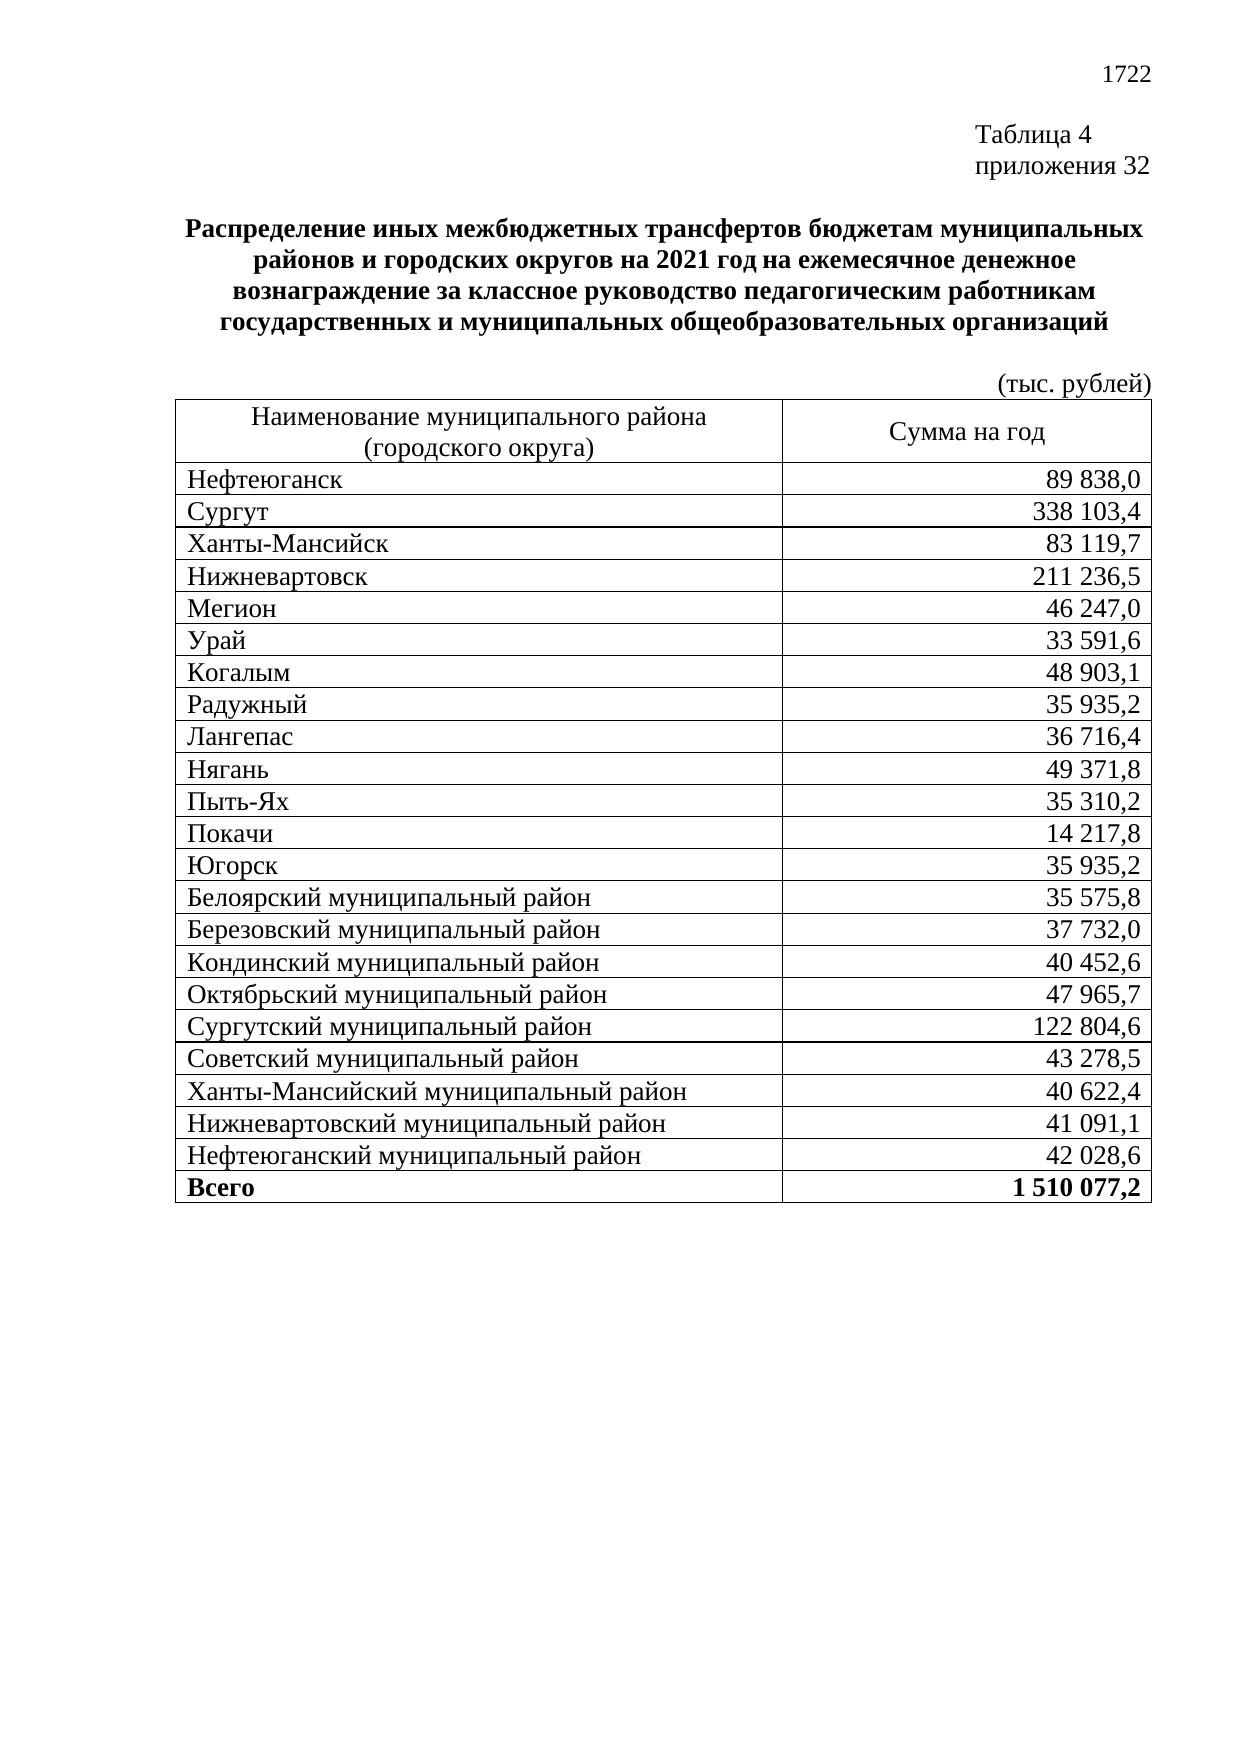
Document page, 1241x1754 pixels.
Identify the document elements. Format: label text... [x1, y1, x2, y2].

table_cell 35 310,2 [783, 785, 1151, 816]
table_cell Белоярский муниципальный район [176, 881, 782, 913]
table_cell 49 371,8 [783, 753, 1151, 784]
table_cell 47 965,7 [783, 978, 1151, 1009]
table_cell Сургут [176, 495, 782, 526]
table_cell 43 278,5 [783, 1043, 1151, 1073]
text Распределение иных межбюджетных трансфертов бюджетам муниципальных районов и городских округов на 2021 год на ежемесячное денежное вознаграждение за классное руководство педагогическим работникам государственных и муниципальных общеобразовательных организаций [177, 212, 1152, 336]
table_cell Покачи [176, 817, 782, 848]
table_cell Когалым [176, 656, 782, 687]
table_cell Лангепас [176, 721, 782, 752]
table_cell 83 119,7 [783, 528, 1151, 558]
table_cell Пыть-Ях [176, 785, 782, 816]
table_cell 42 028,6 [783, 1139, 1151, 1170]
table_cell 41 091,1 [783, 1107, 1151, 1138]
table_cell 40 622,4 [783, 1075, 1151, 1106]
table_cell Всего [176, 1171, 782, 1202]
table_cell 211 236,5 [783, 560, 1151, 591]
table_cell Нижневартовский муниципальный район [176, 1107, 782, 1138]
table_cell 122 804,6 [783, 1010, 1151, 1041]
table_cell Югорск [176, 849, 782, 880]
table_cell 37 732,0 [783, 914, 1151, 945]
table_cell 33 591,6 [783, 624, 1151, 655]
table_cell 338 103,4 [783, 495, 1151, 526]
table_cell Мегион [176, 592, 782, 623]
table_cell 35 575,8 [783, 881, 1151, 913]
table_cell 35 935,2 [783, 688, 1151, 719]
table_cell Ханты-Мансийск [176, 528, 782, 558]
table_cell 48 903,1 [783, 656, 1151, 687]
table_cell 1 510 077,2 [783, 1171, 1151, 1202]
table_cell 89 838,0 [783, 463, 1151, 494]
text (тыс. рублей) [177, 367, 1152, 399]
table_cell Ханты-Мансийский муниципальный район [176, 1075, 782, 1106]
table_cell Советский муниципальный район [176, 1043, 782, 1073]
table_cell Нижневартовск [176, 560, 782, 591]
table_cell Кондинский муниципальный район [176, 946, 782, 977]
table_cell 46 247,0 [783, 592, 1151, 623]
table_cell Нефтеюганск [176, 463, 782, 494]
table_cell Сургутский муниципальный район [176, 1010, 782, 1041]
table_cell Радужный [176, 688, 782, 719]
table_cell 40 452,6 [783, 946, 1151, 977]
table_cell Нягань [176, 753, 782, 784]
table_cell 36 716,4 [783, 721, 1151, 752]
table_cell Березовский муниципальный район [176, 914, 782, 945]
table_header Сумма на год [783, 400, 1151, 462]
text Таблица 4 [975, 118, 1152, 149]
text приложения 32 [975, 149, 1152, 181]
table_cell Урай [176, 624, 782, 655]
table_header Наименование муниципального района (городского округа) [176, 400, 782, 462]
table_cell Октябрьский муниципальный район [176, 978, 782, 1009]
table_cell 35 935,2 [783, 849, 1151, 880]
table_cell Нефтеюганский муниципальный район [176, 1139, 782, 1170]
table_cell 14 217,8 [783, 817, 1151, 848]
